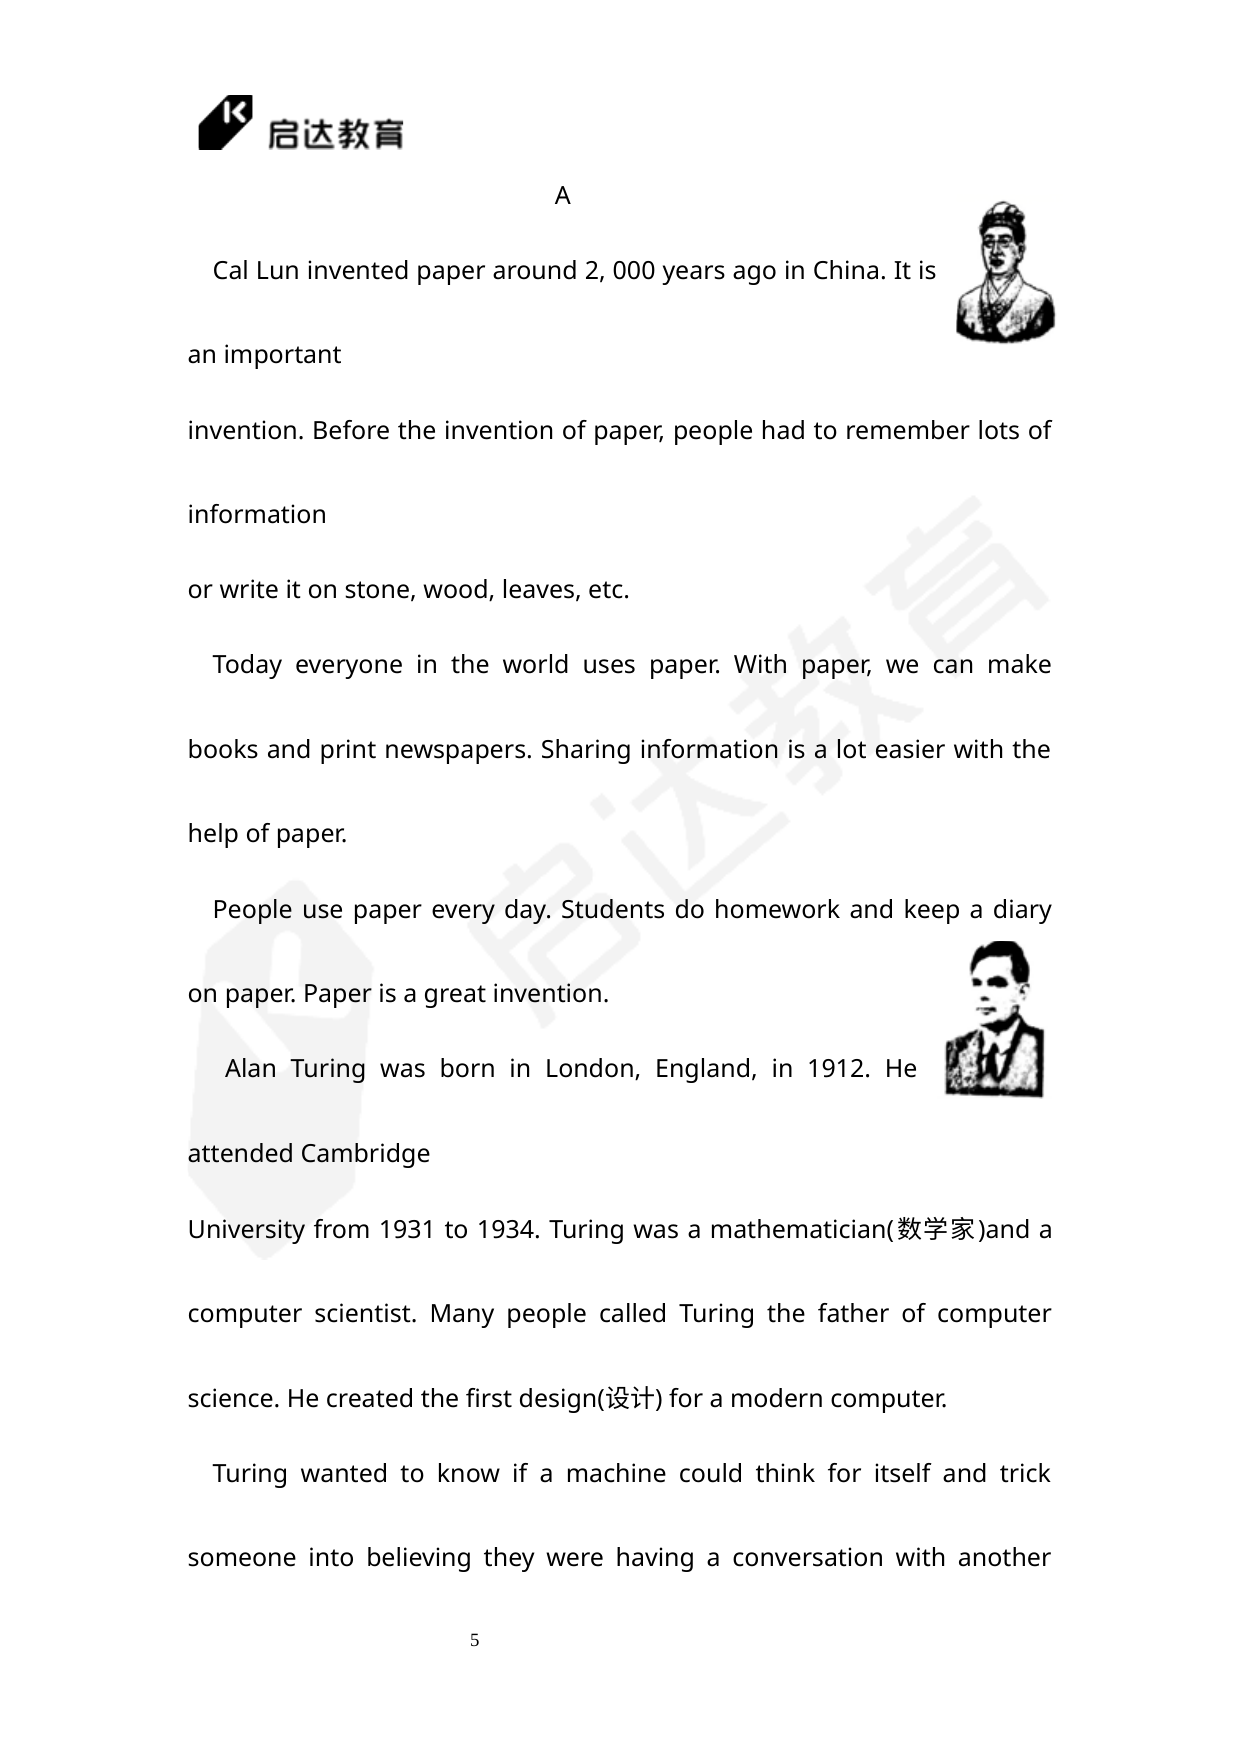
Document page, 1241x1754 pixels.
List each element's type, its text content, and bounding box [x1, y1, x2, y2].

text People use paper every day. Students do homework and keep a diary on paper. Paper is a great invention. [187, 876, 1053, 1025]
text or write it on stone, wood, leaves, etc. [187, 557, 1053, 622]
text invention. Before the invention of paper, people had to remember lots of information [187, 397, 1053, 546]
picture [198, 95, 404, 150]
text Alan Turing was born in London, England, in 1912. He attended Cambridge [187, 1036, 1053, 1185]
text University from 1931 to 1934. Turing was a mathematician(数学家)and a computer scientist. Many people called Turing the father of computer science. He created the first design(设计) for a modern computer. [187, 1195, 1053, 1429]
text Cal Lun invented paper around 2, 000 years ago in China. It is an important [187, 237, 1053, 387]
text Today everyone in the world uses paper. With paper, we can make books and print newspapers. Sharing information is a lot easier with the help of paper. [187, 632, 1053, 866]
text A [187, 162, 1053, 227]
picture [956, 194, 1063, 345]
picture [937, 941, 1052, 1099]
